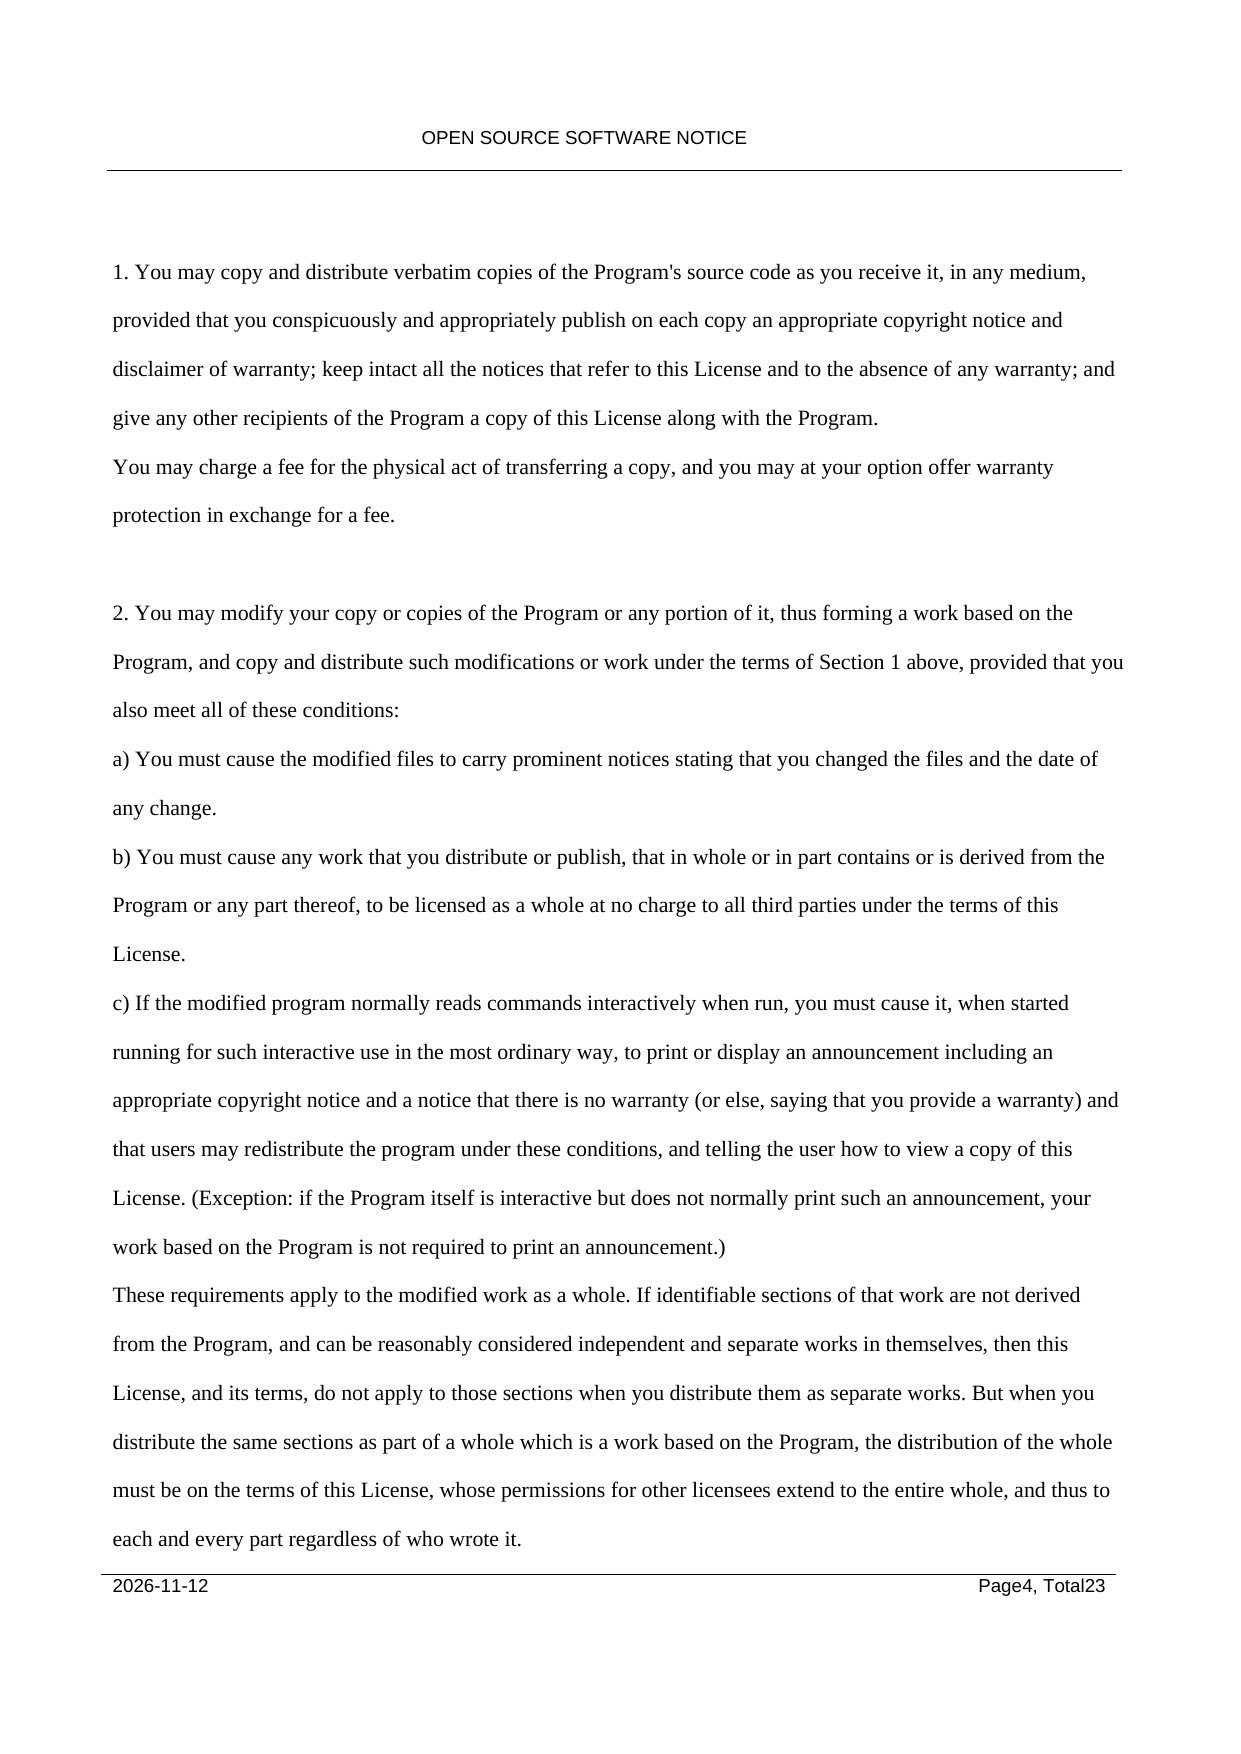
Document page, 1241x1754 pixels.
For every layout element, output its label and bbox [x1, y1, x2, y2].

text [112, 206, 1128, 1555]
